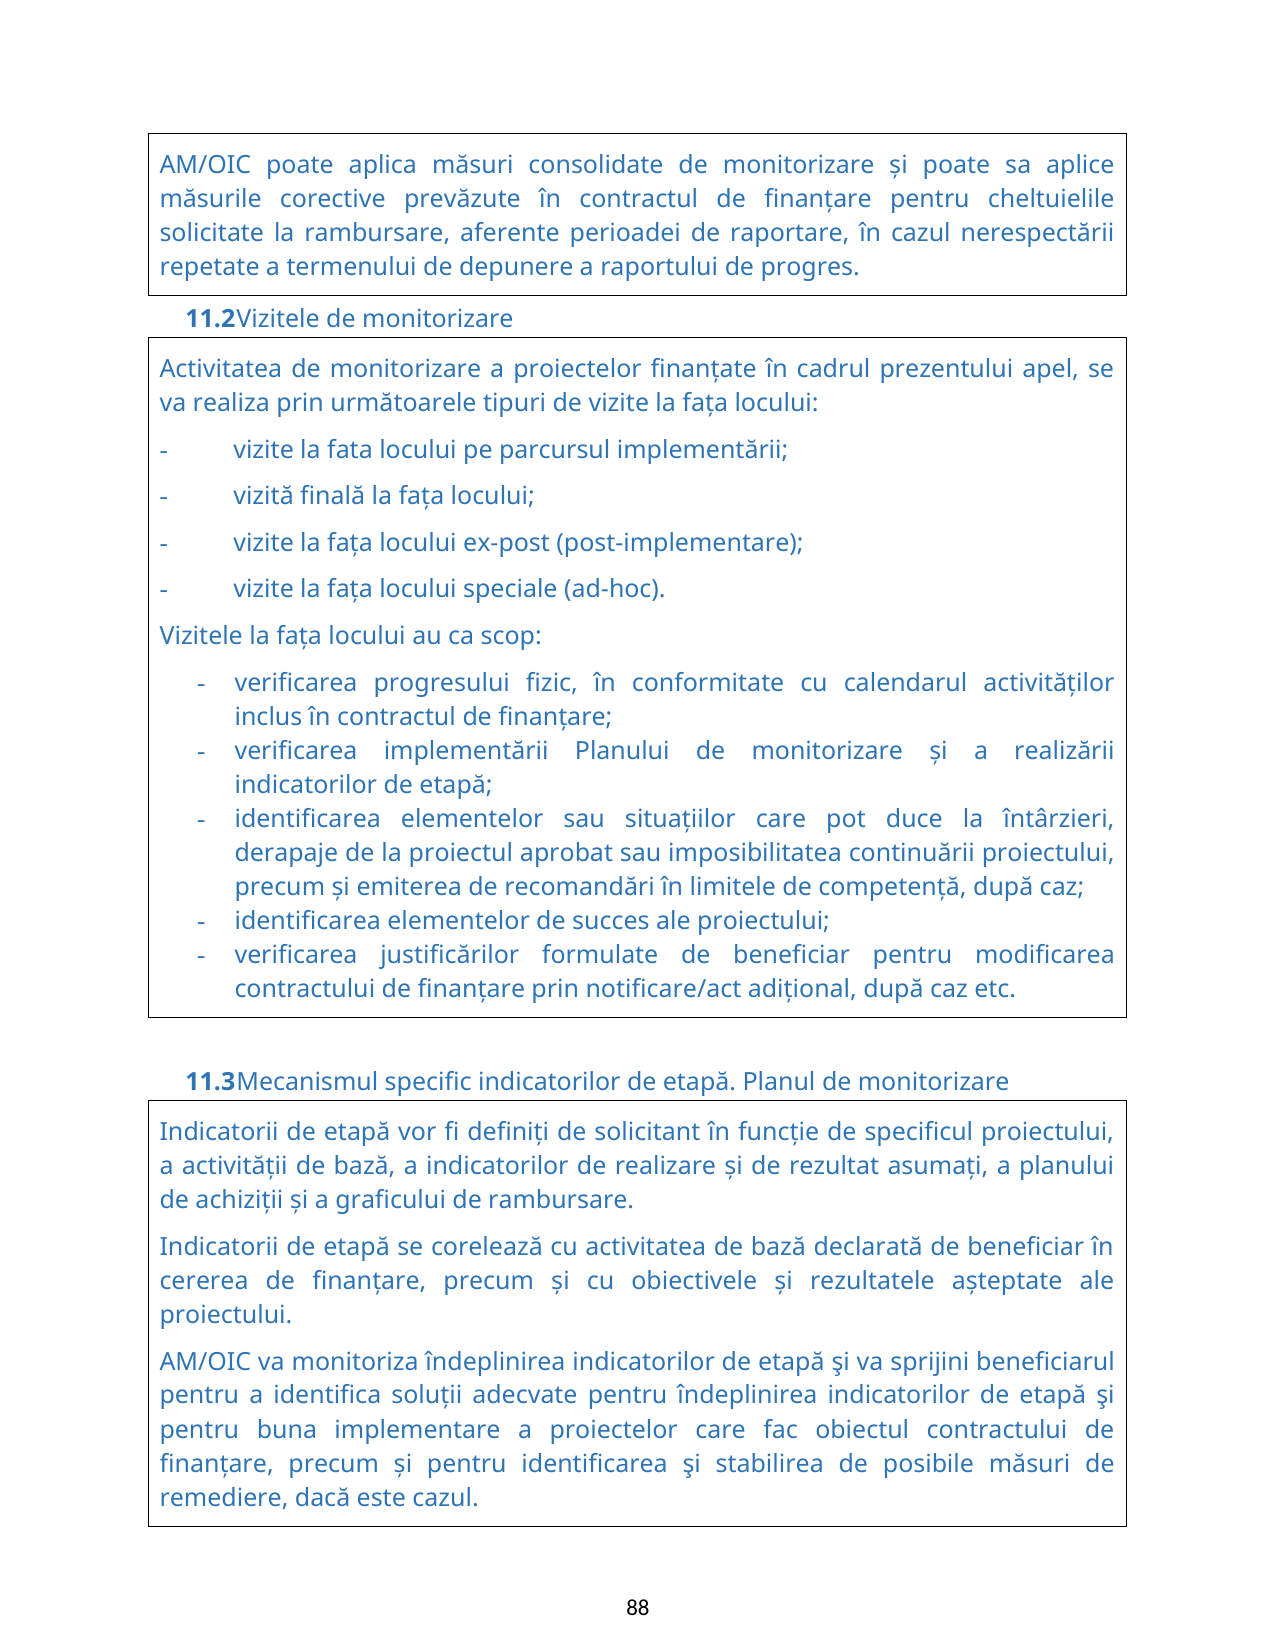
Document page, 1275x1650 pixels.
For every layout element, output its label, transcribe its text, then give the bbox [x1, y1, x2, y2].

subtitle Vizitele de monitorizare [185, 300, 1127, 334]
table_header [149, 1101, 1126, 1526]
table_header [149, 134, 1126, 295]
table_header Activitatea de monitorizare a proiectelor finanțate în cadrul prezentului apel, se va realiza prin următoarele tipuri de vizite la fața locului: vizite la fata locului pe parcursul implementării; vizită finală la fața locului; vizite la fața locului ex-post (post-implementare); vizite la fața locului speciale (ad-hoc). Vizitele la fața locului au ca scop: verificarea progresului fizic, în conformitate cu calendarul activităților inclus în contractul de finanțare; verificarea implementării Planului de monitorizare și a realizării indicatorilor de etapă; identificarea elementelor sau situațiilor care pot duce la întârzieri, derapaje de la proiectul aprobat sau imposibilitatea continuării proiectului, precum și emiterea de recomandări în limitele de competență, după caz; identificarea elementelor de succes ale proiectului; verificarea justificărilor formulate de beneficiar pentru modificarea contractului de finanțare prin notificare/act adițional, după caz etc. [149, 338, 1126, 1017]
subtitle Mecanismul specific indicatorilor de etapă. Planul de monitorizare [185, 1063, 1127, 1097]
